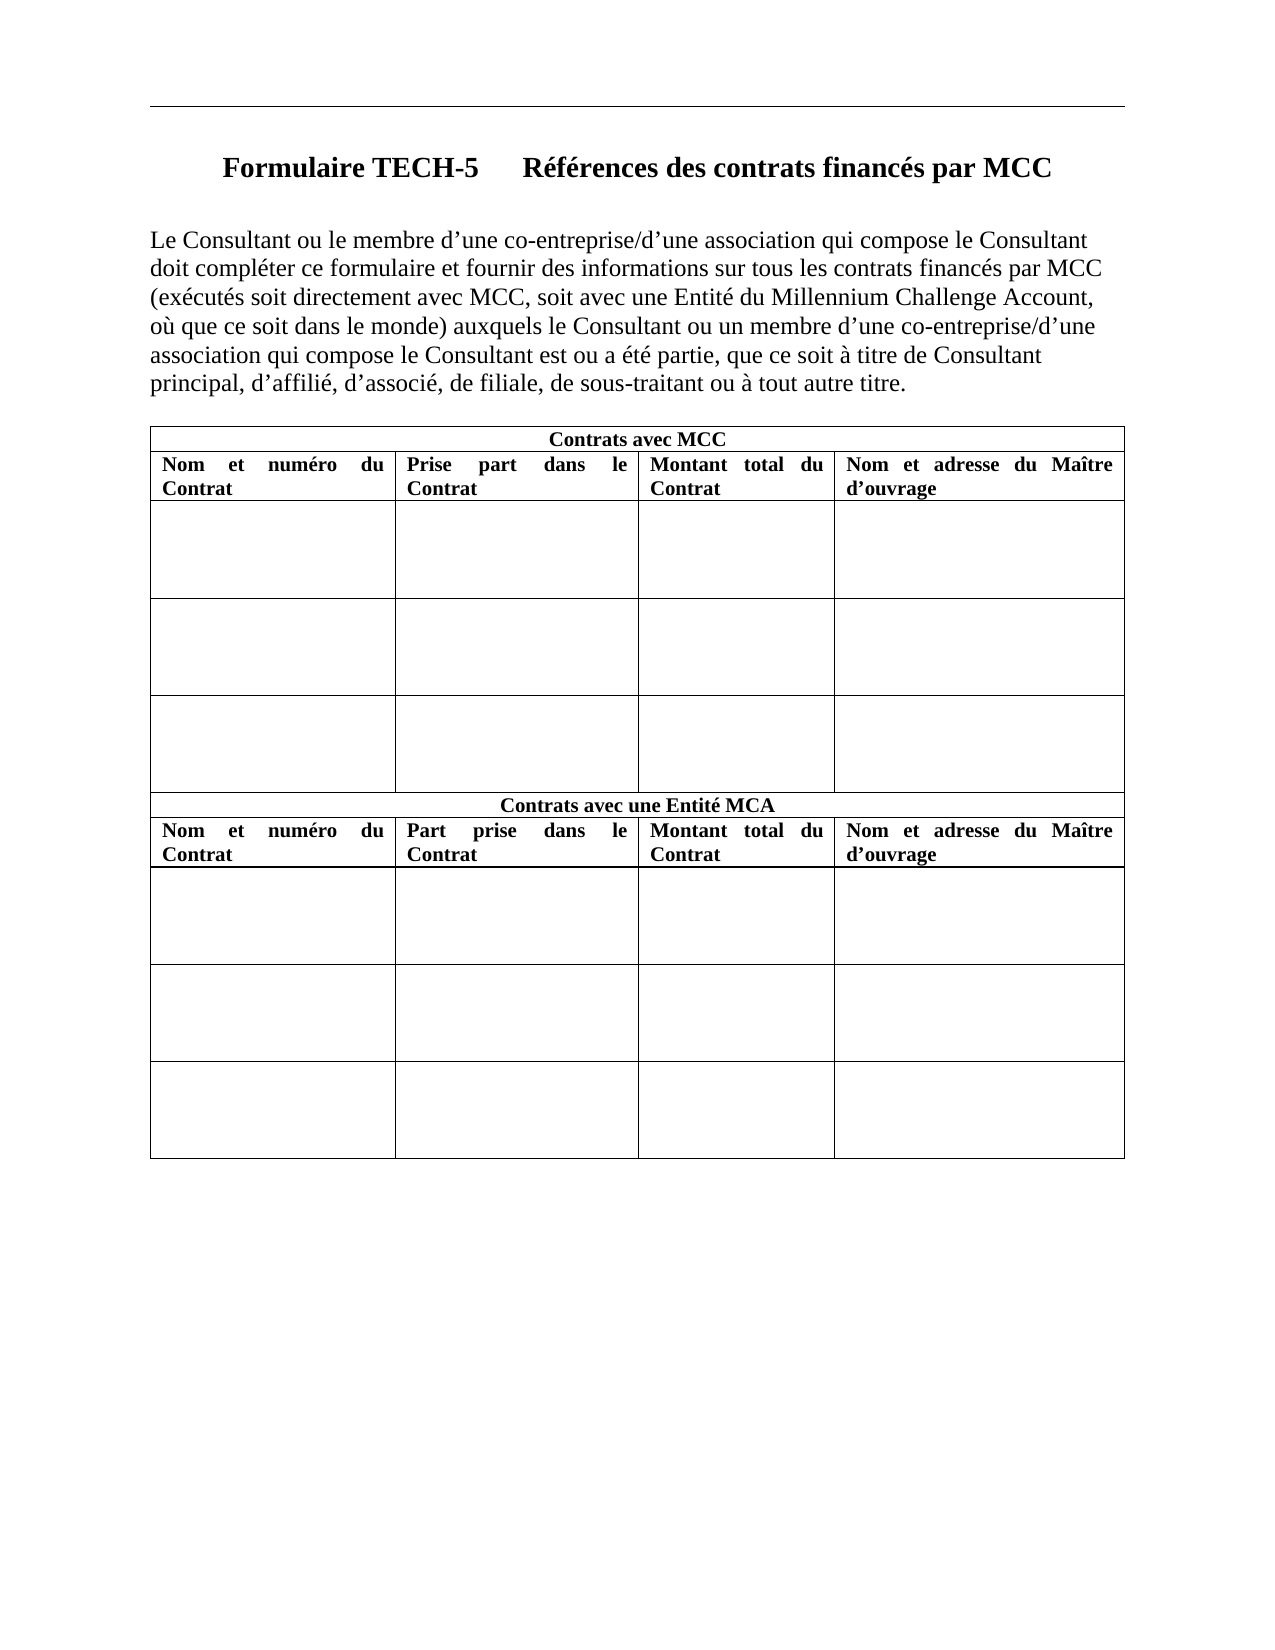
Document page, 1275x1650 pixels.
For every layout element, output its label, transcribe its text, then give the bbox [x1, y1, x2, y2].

table_cell [639, 501, 834, 598]
table_cell Montant total du Contrat [639, 452, 834, 500]
table_cell [396, 965, 638, 1061]
table_header Contrats avec MCC [151, 427, 1124, 451]
text Le Consultant ou le membre d’une co-entreprise/d’une association qui compose le Consultant doit compléter ce formulaire et fournir des informations sur tous les contrats financés par MCC (exécutés soit directement avec MCC, soit avec une Entité du Millennium Challenge Account, où que ce soit dans le monde) auxquels le Consultant ou un membre d’une co-entreprise/d’une association qui compose le Consultant est ou a été partie, que ce soit à titre de Consultant principal, d’affilié, d’associé, de filiale, de sous-traitant ou à tout autre titre. [150, 225, 1125, 397]
table_cell [151, 599, 395, 695]
table_cell [396, 501, 638, 598]
table_cell [151, 501, 395, 598]
table_cell [835, 1062, 1124, 1158]
table_cell Nom et adresse du Maître d’ouvrage [835, 818, 1124, 866]
table_cell Contrats avec une Entité MCA [151, 793, 1124, 817]
table_cell [835, 965, 1124, 1061]
table_cell [835, 599, 1124, 695]
table_cell [396, 599, 638, 695]
table_cell [151, 868, 395, 964]
table_cell [835, 501, 1124, 598]
table_cell Prise part dans le Contrat [396, 452, 638, 500]
table_cell [151, 1062, 395, 1158]
table_cell Part prise dans le Contrat [396, 818, 638, 866]
table_cell [396, 868, 638, 964]
text Formulaire TECH-5 Références des contrats financés par MCC [150, 150, 1125, 183]
table_cell [151, 696, 395, 792]
table_cell Nom et numéro du Contrat [151, 452, 395, 500]
table_cell [396, 1062, 638, 1158]
table_cell [639, 696, 834, 792]
table_cell Montant total du Contrat [639, 818, 834, 866]
table_cell [639, 965, 834, 1061]
table_cell Nom et adresse du Maître d’ouvrage [835, 452, 1124, 500]
table_cell [835, 868, 1124, 964]
table_cell [639, 868, 834, 964]
table_cell [639, 1062, 834, 1158]
table_cell [151, 965, 395, 1061]
table_cell Nom et numéro du Contrat [151, 818, 395, 866]
table_cell [396, 696, 638, 792]
table_cell [639, 599, 834, 695]
table_cell [835, 696, 1124, 792]
